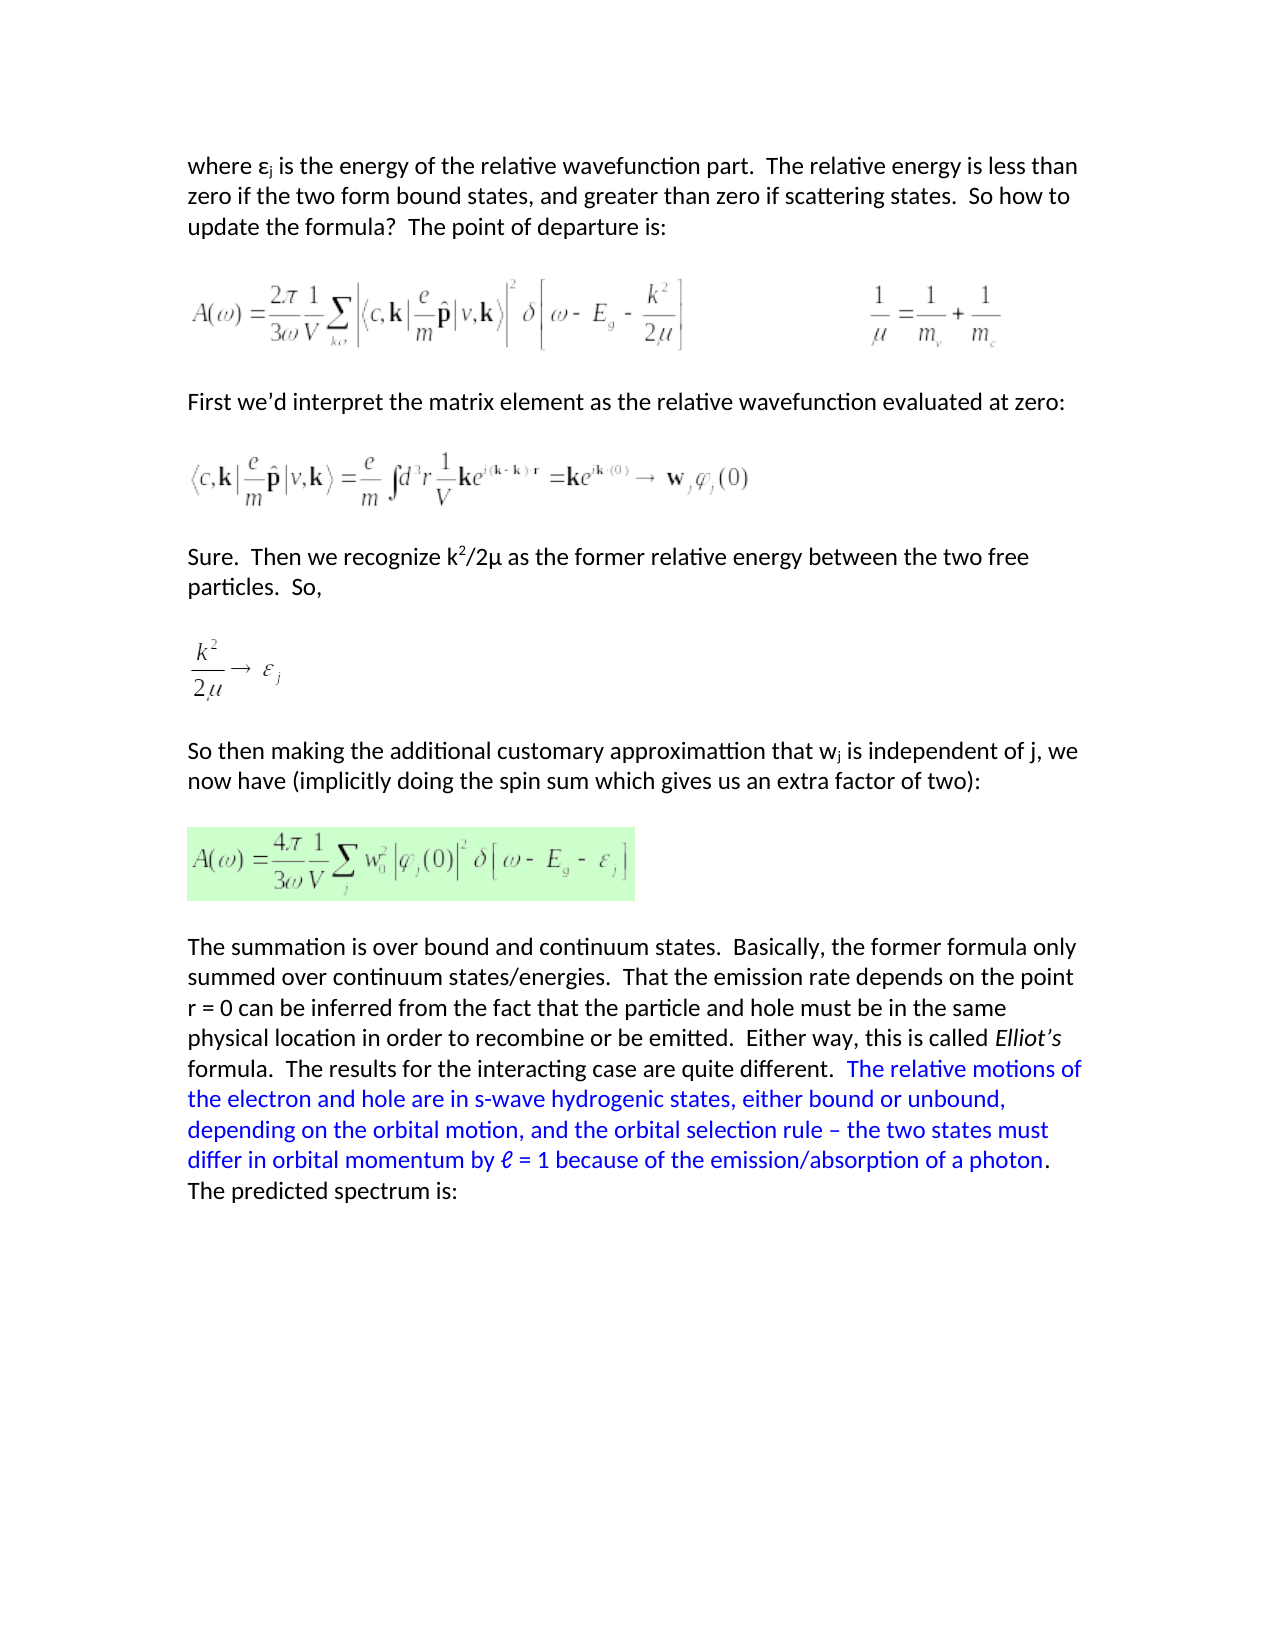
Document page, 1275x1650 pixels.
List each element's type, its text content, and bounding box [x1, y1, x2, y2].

text where εj is the energy of the relative wavefunction part. The relative energy is less than zero if the two form bound states, and greater than zero if scattering states. So how to update the formula? The point of departure is: [187, 150, 1087, 242]
text First we’d interpret the matrix element as the relative wavefunction evaluated at zero: [187, 386, 1087, 416]
text Sure. Then we recognize k2/2μ as the former relative energy between the two free particles. So, [187, 541, 1087, 602]
text So then making the additional customary approximattion that wj is independent of j, we now have (implicitly doing the spin sum which gives us an extra factor of two): [187, 735, 1087, 796]
text The summation is over bound and continuum states. Basically, the former formula only summed over continuum states/energies. That the emission rate depends on the point r = 0 can be inferred from the fact that the particle and hole must be in the same physical location in order to recombine or be emitted. Either way, this is called Elliot’s formula. The results for the interacting case are quite different. The relative motions of the electron and hole are in s-wave hydrogenic states, either bound or unbound, depending on the orbital motion, and the orbital selection rule – the two states must differ in orbital momentum by ℓ = 1 because of the emission/absorption of a photon. The predicted spectrum is: [187, 931, 1087, 1206]
